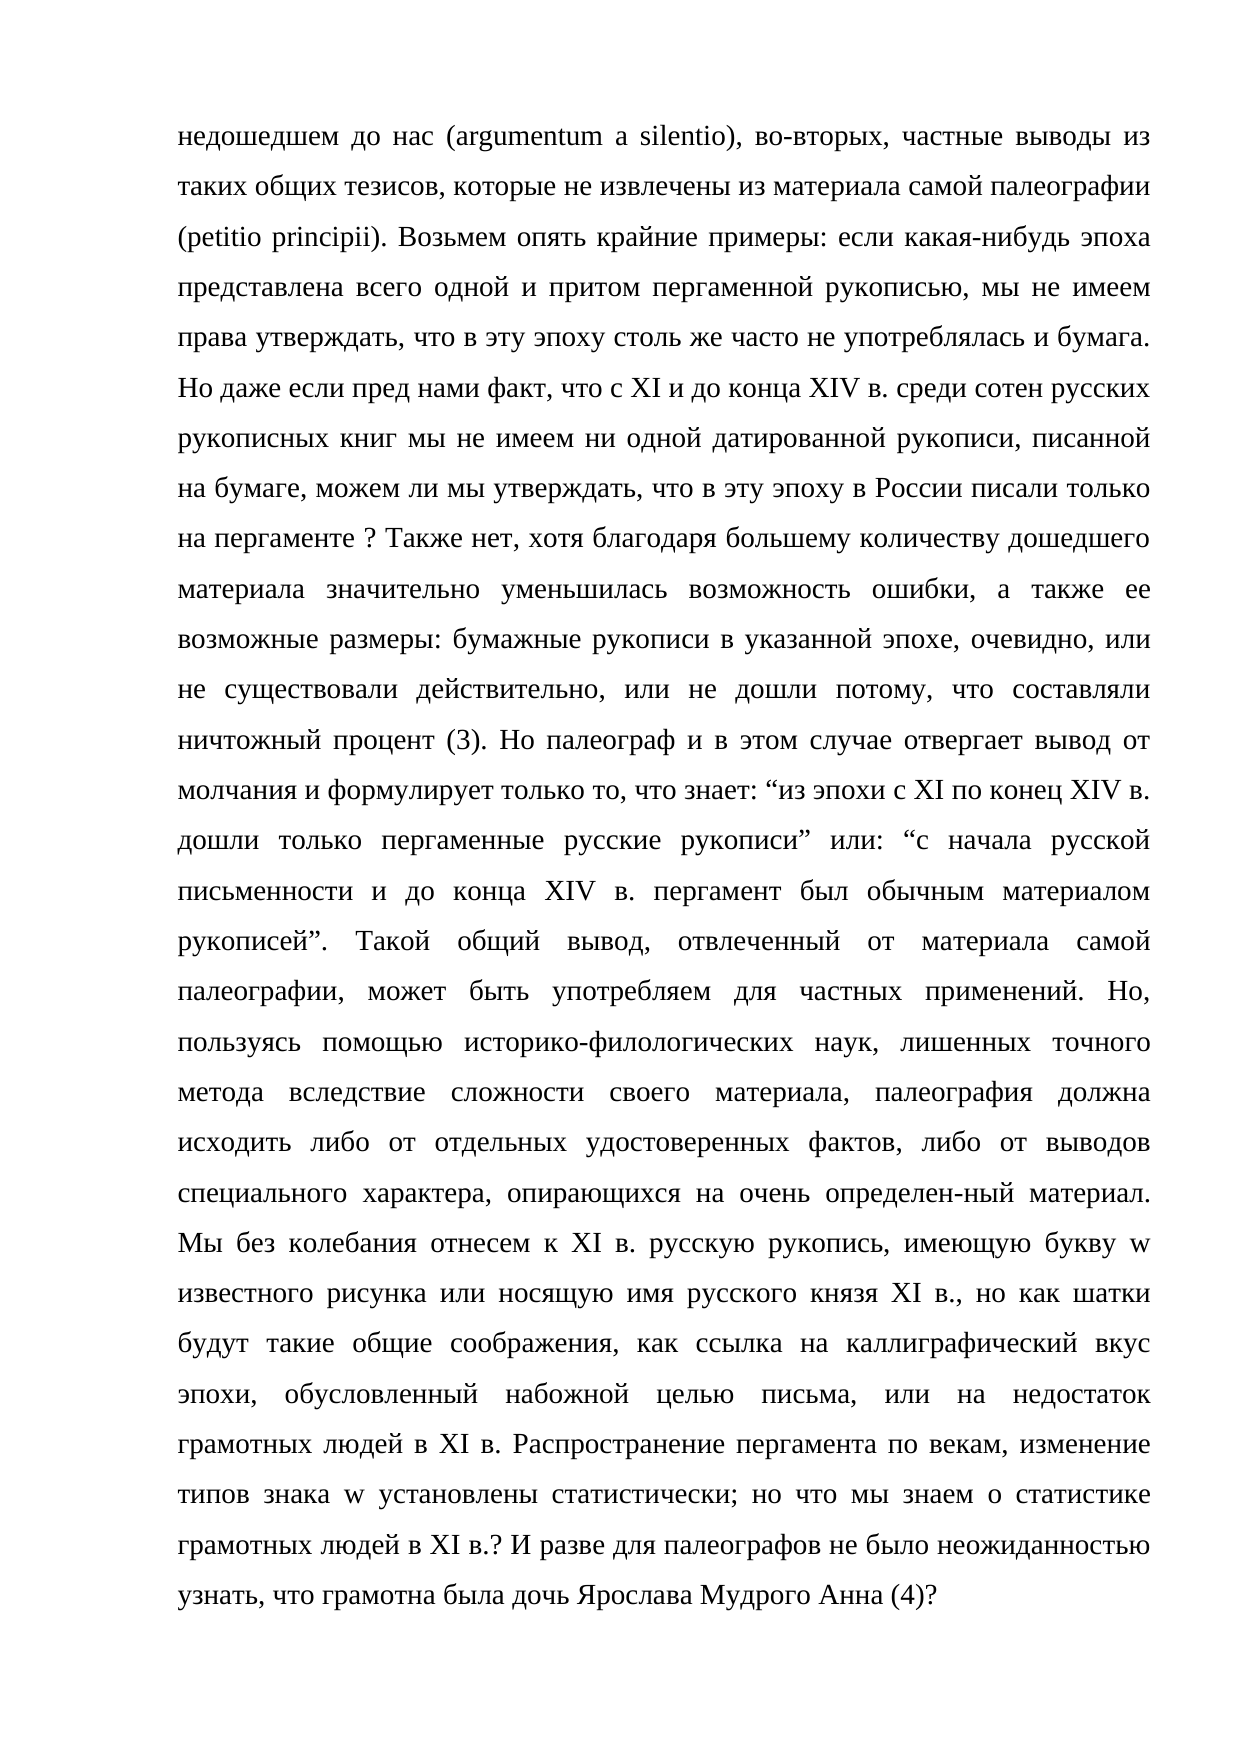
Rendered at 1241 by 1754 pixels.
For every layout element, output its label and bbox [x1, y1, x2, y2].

text [177, 118, 1152, 1611]
